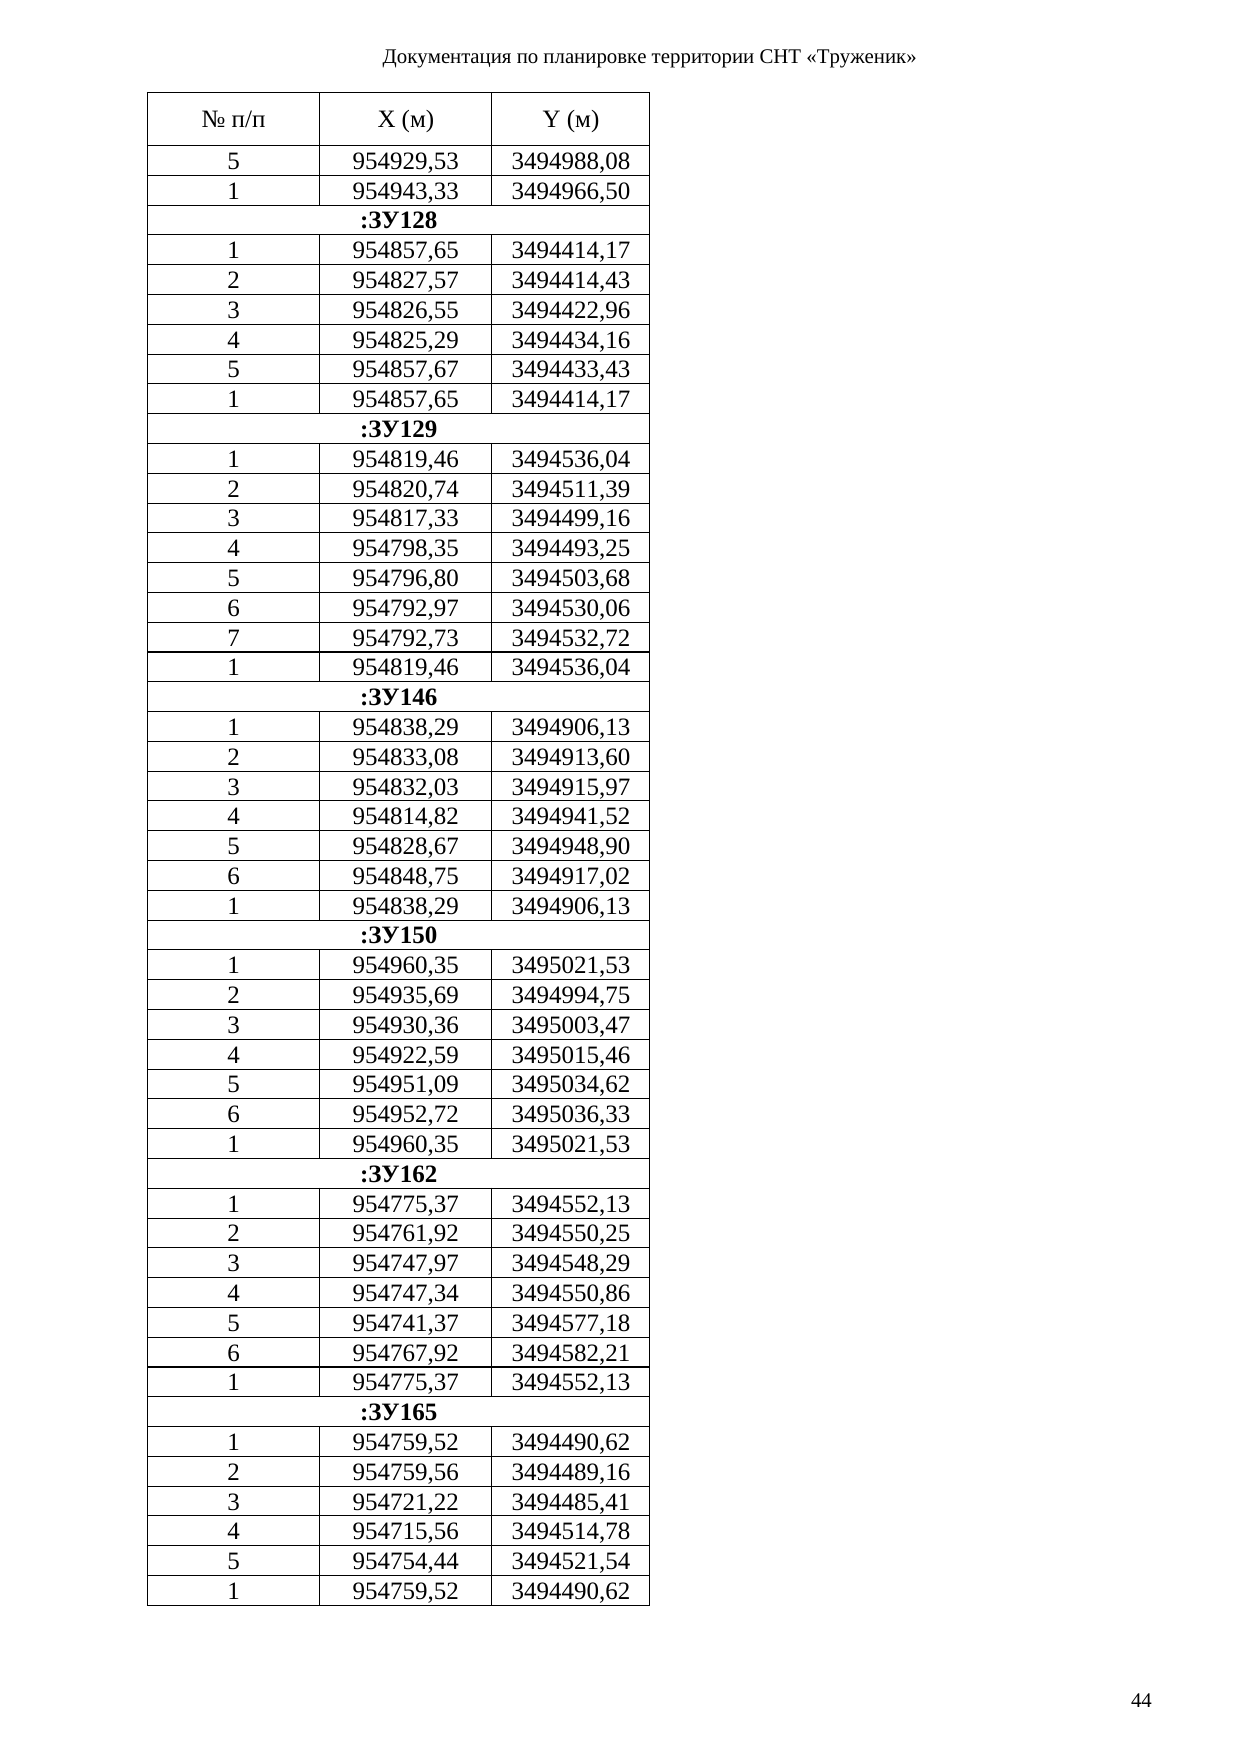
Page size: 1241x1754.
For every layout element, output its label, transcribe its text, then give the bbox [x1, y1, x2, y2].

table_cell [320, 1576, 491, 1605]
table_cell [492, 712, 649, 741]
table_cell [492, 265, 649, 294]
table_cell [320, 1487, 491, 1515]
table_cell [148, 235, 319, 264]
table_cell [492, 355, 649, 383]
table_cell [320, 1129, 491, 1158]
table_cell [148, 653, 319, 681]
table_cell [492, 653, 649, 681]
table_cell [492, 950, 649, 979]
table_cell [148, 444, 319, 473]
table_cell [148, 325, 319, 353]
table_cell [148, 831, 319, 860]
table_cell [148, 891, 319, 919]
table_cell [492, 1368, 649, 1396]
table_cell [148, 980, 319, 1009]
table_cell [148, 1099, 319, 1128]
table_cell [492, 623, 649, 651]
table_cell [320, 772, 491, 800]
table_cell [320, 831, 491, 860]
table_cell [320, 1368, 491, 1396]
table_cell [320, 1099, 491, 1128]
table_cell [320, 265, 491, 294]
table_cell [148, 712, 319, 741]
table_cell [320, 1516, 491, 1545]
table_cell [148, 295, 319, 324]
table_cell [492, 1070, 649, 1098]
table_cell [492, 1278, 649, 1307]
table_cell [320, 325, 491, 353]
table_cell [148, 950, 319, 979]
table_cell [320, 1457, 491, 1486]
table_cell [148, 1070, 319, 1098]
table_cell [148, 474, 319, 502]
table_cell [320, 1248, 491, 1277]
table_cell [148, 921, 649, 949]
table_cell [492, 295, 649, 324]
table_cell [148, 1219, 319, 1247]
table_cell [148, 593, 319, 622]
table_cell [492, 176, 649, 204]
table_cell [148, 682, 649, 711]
table_header X (м) [320, 93, 491, 145]
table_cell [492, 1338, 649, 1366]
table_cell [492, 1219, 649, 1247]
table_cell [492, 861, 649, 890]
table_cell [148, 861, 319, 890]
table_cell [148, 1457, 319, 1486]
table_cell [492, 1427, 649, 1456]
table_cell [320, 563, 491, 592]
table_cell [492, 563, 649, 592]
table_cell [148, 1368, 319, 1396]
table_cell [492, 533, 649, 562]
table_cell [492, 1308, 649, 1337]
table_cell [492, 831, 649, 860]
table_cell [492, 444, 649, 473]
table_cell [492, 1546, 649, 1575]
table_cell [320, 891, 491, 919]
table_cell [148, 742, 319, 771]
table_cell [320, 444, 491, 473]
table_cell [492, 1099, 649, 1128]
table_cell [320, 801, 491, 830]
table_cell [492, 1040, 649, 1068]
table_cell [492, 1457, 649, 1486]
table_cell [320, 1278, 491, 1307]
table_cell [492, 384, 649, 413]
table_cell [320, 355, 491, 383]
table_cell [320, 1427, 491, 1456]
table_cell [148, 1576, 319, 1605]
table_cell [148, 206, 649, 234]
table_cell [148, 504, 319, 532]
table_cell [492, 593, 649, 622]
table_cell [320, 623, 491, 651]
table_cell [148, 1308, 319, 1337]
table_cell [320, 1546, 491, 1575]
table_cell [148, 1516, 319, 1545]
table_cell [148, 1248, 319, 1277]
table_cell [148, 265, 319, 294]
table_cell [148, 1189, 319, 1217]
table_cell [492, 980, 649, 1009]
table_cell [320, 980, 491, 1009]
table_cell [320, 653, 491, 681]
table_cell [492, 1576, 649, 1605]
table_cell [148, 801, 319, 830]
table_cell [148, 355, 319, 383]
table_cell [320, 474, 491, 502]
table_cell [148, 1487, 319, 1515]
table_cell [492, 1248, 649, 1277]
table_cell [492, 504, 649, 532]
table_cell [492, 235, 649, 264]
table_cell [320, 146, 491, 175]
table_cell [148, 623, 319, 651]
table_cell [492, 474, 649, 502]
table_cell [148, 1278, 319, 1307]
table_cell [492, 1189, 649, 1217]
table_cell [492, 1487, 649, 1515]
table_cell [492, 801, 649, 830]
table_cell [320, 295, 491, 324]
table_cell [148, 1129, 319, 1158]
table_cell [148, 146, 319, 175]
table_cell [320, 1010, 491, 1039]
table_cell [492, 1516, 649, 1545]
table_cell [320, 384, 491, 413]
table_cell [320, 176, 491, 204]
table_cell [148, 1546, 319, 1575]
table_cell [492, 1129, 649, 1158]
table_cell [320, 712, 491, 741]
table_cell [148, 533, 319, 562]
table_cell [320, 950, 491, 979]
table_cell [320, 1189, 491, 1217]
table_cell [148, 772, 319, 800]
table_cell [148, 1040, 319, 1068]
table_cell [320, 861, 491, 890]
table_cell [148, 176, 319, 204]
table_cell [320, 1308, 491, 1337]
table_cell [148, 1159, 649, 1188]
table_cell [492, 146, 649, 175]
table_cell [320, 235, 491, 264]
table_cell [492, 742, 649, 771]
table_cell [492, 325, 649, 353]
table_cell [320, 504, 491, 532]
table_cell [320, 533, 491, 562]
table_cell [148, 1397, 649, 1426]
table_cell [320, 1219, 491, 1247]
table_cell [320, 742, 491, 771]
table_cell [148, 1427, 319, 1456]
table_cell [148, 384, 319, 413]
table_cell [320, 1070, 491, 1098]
table_header Y (м) [492, 93, 649, 145]
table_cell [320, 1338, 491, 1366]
table_header № п/п [148, 93, 319, 145]
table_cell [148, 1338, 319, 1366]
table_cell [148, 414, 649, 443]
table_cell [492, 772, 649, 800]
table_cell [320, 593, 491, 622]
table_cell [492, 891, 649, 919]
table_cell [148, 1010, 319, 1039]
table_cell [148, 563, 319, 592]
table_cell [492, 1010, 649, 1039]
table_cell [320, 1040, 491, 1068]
